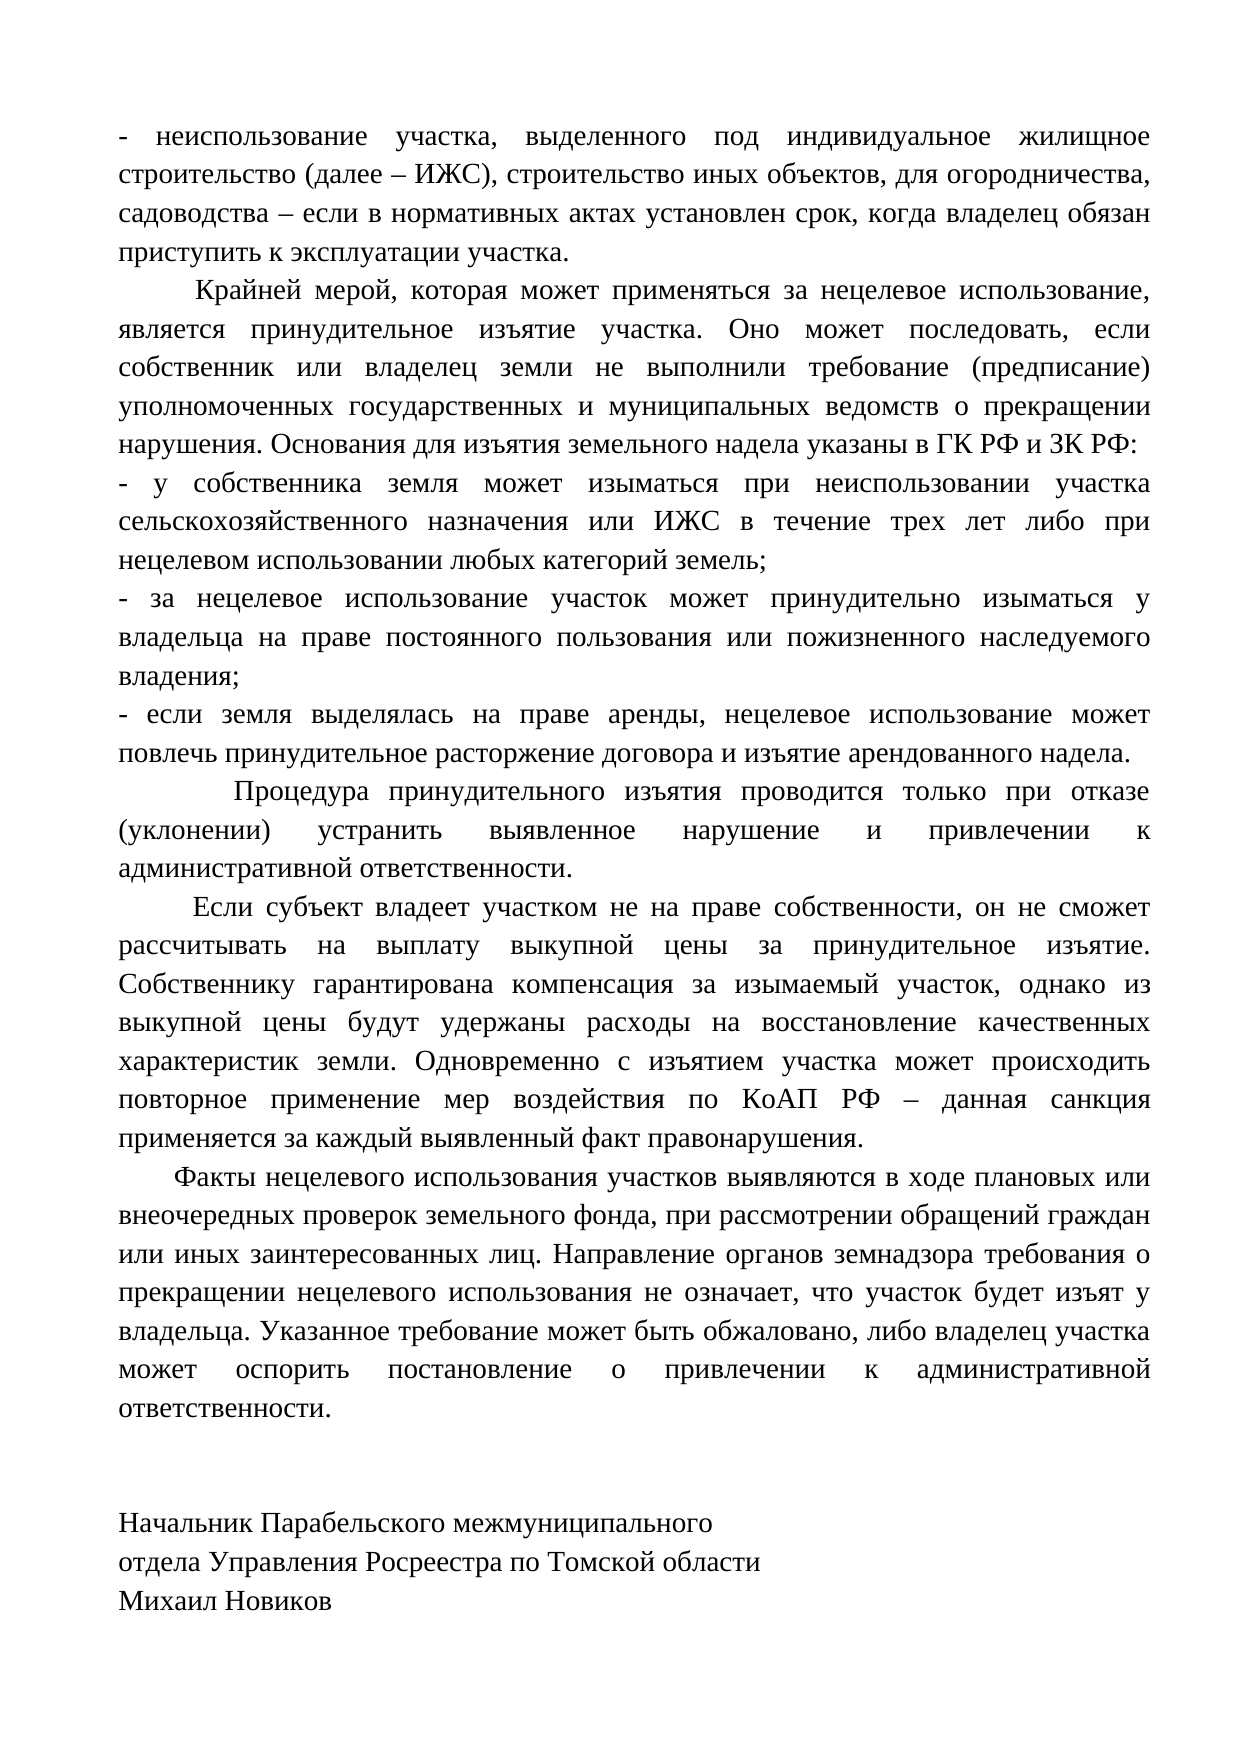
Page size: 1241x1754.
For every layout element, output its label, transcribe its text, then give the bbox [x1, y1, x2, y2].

text Крайней мерой, которая может применяться за нецелевое использование, является принудительное изъятие участка. Оно может последовать, если собственник или владелец земли не выполнили требование (предписание) уполномоченных государственных и муниципальных ведомств о прекращении нарушения. Основания для изъятия земельного надела указаны в ГК РФ и ЗК РФ: [118, 272, 1152, 460]
text - неиспользование участка, выделенного под индивидуальное жилищное строительство (далее – ИЖС), строительство иных объектов, для огородничества, садоводства – если в нормативных актах установлен срок, когда владелец обязан приступить к эксплуатации участка. [118, 118, 1152, 267]
text - за нецелевое использование участок может принудительно изыматься у владельца на праве постоянного пользования или пожизненного наследуемого владения; [118, 581, 1152, 691]
text - если земля выделялась на праве аренды, нецелевое использование может повлечь принудительное расторжение договора и изъятие арендованного надела. [118, 696, 1152, 768]
text Процедура принудительного изъятия проводится только при отказе (уклонении) устранить выявленное нарушение и привлечении к административной ответственности. [118, 773, 1152, 884]
text Михаил Новиков [118, 1583, 1152, 1616]
text Начальник Парабельского межмуниципального [118, 1506, 1152, 1539]
text Если субъект владеет участком не на праве собственности, он не сможет рассчитывать на выплату выкупной цены за принудительное изъятие. Собственнику гарантирована компенсация за изымаемый участок, однако из выкупной цены будут удержаны расходы на восстановление качественных характеристик земли. Одновременно с изъятием участка может происходить повторное применение мер воздействия по КоАП РФ – данная санкция применяется за каждый выявленный факт правонарушения. [118, 889, 1152, 1154]
text отдела Управления Росреестра по Томской области [118, 1544, 1152, 1578]
text Факты нецелевого использования участков выявляются в ходе плановых или внеочередных проверок земельного фонда, при рассмотрении обращений граждан или иных заинтересованных лиц. Направление органов земнадзора требования о прекращении нецелевого использования не означает, что участок будет изъят у владельца. Указанное требование может быть обжаловано, либо владелец участка может оспорить постановление о привлечении к административной ответственности. [118, 1159, 1152, 1423]
text - у собственника земля может изыматься при неиспользовании участка сельскохозяйственного назначения или ИЖС в течение трех лет либо при нецелевом использовании любых категорий земель; [118, 465, 1152, 576]
